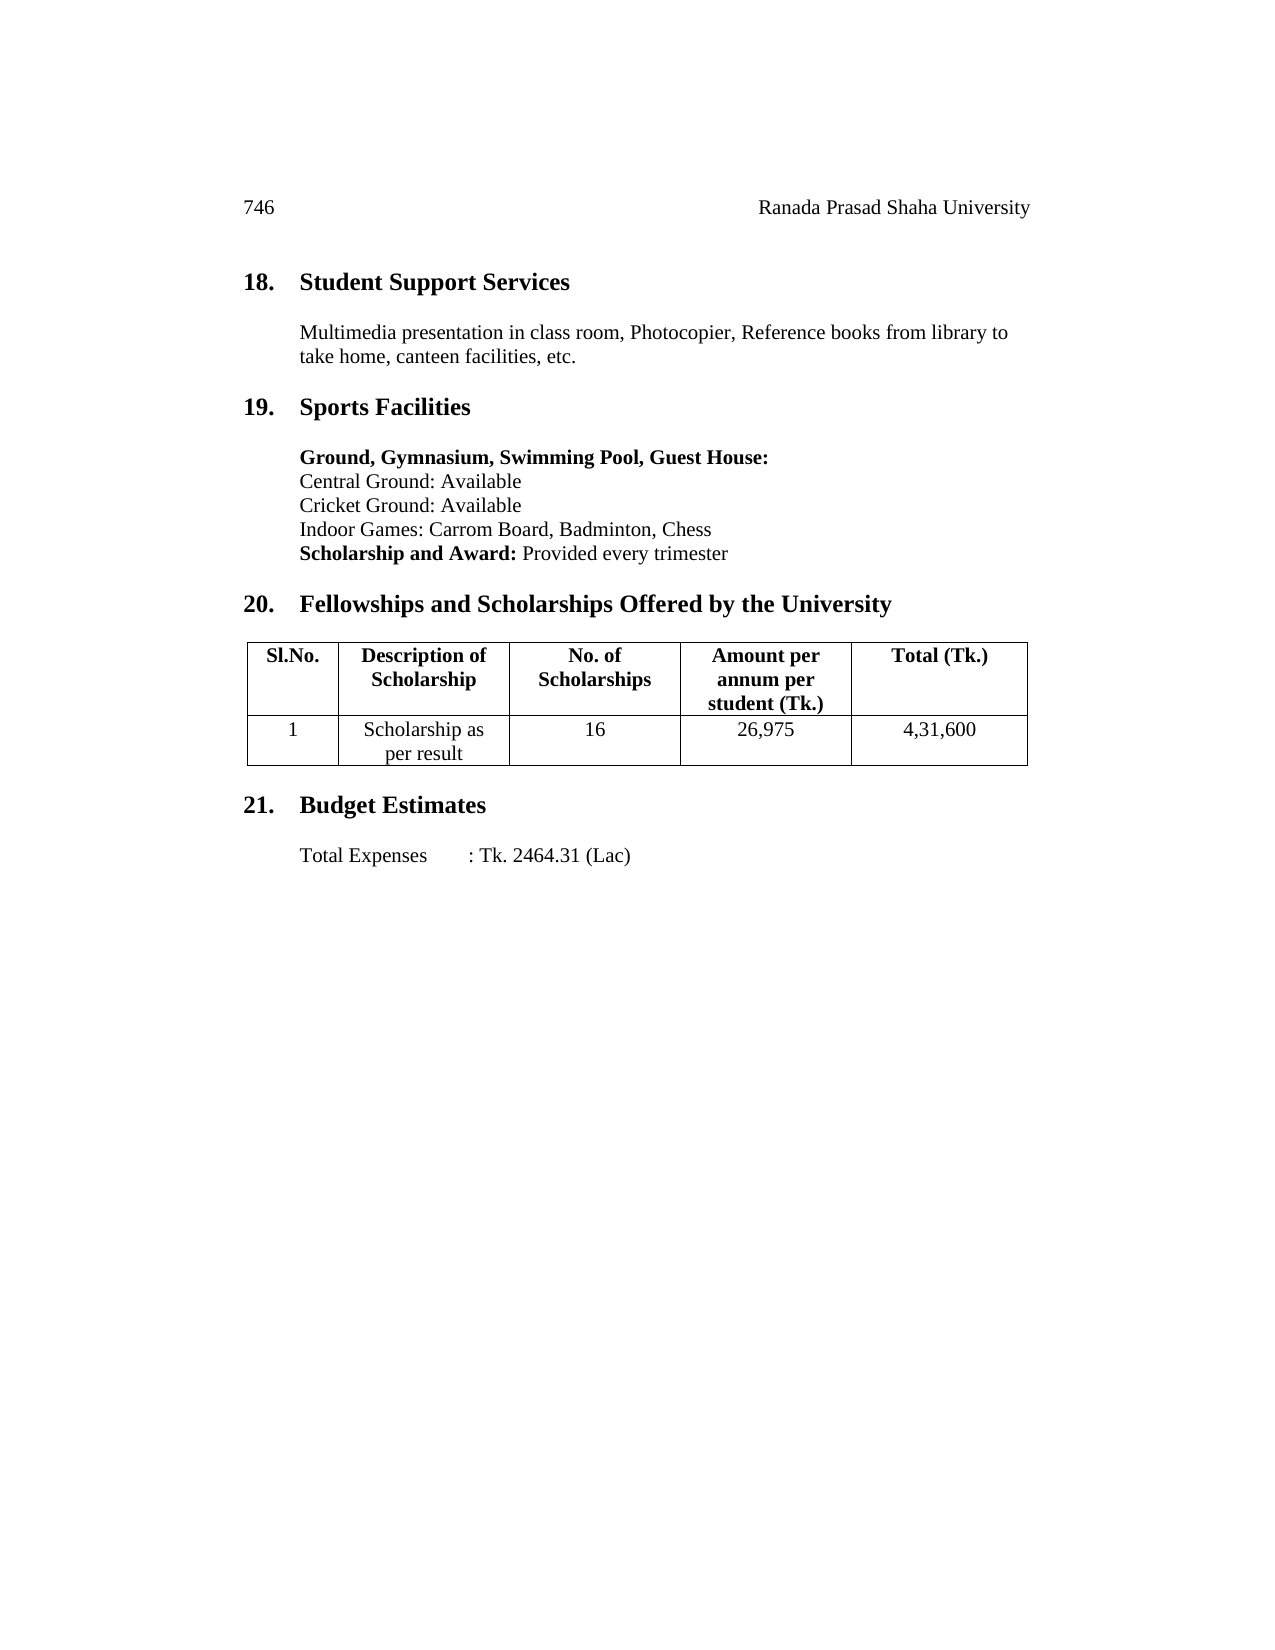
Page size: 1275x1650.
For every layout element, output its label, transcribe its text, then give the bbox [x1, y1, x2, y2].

table_cell 4,31,600 [852, 716, 1027, 764]
text 20. Fellowships and Scholarships Offered by the University [243, 589, 1032, 618]
table_header No. of Scholarships [510, 643, 680, 715]
text Indoor Games: Carrom Board, Badminton, Chess [299, 517, 1032, 541]
text Cricket Ground: Available [299, 493, 1032, 517]
text Ground, Gymnasium, Swimming Pool, Guest House: [299, 445, 1032, 469]
text Multimedia presentation in class room, Photocopier, Reference books from library to take home, canteen facilities, etc. [299, 320, 1032, 368]
table_header Description of Scholarship [339, 643, 509, 715]
table_header Amount per annum per student (Tk.) [681, 643, 851, 715]
text Total Expenses : Tk. 2464.31 (Lac) [243, 842, 1032, 867]
text 19. Sports Facilities [243, 392, 1032, 421]
text 21. Budget Estimates [243, 790, 1032, 818]
table_cell 1 [248, 716, 338, 764]
table_cell 16 [510, 716, 680, 764]
text Central Ground: Available [299, 469, 1032, 493]
table_cell Scholarship as per result [339, 716, 509, 764]
table_cell 26,975 [681, 716, 851, 764]
text Scholarship and Award: Provided every trimester [299, 541, 1032, 565]
text 18. Student Support Services [243, 267, 1032, 296]
table_header Total (Tk.) [852, 643, 1027, 715]
table_header Sl.No. [248, 643, 338, 715]
